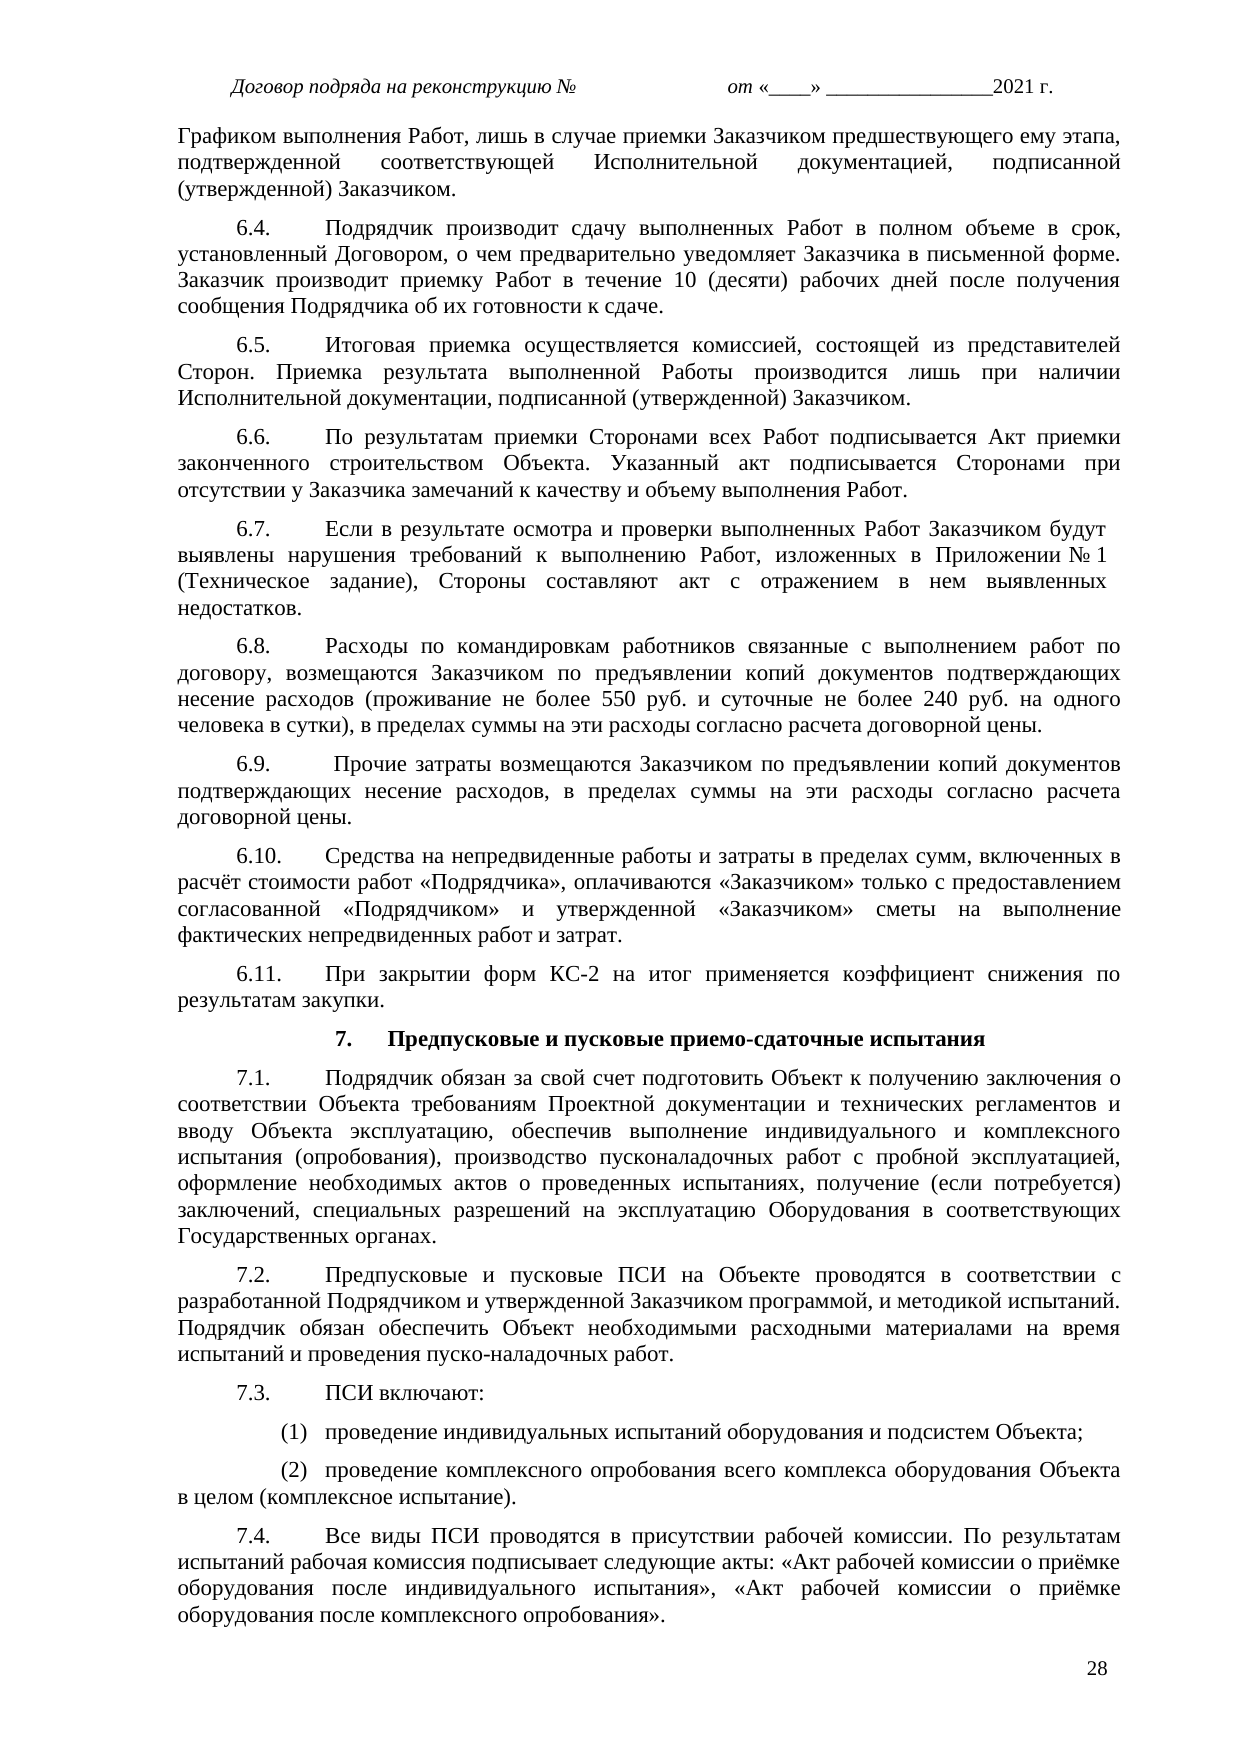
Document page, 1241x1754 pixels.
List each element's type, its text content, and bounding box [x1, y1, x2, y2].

text Прочие затраты возмещаются Заказчиком по предъявлении копий документов подтверждающих несение расходов, в пределах суммы на эти расходы согласно расчета договорной цены. [177, 750, 1122, 829]
text Расходы по командировкам работников связанные с выполнением работ по договору, возмещаются Заказчиком по предъявлении копий документов подтверждающих несение расходов (проживание не более 550 руб. и суточные не более 240 руб. на одного человека в сутки), в пределах суммы на эти расходы согласно расчета договорной цены. [177, 632, 1122, 738]
text Подрядчик производит сдачу выполненных Работ в полном объеме в срок, установленный Договором, о чем предварительно уведомляет Заказчика в письменной форме. Заказчик производит приемку Работ в течение 10 (десяти) рабочих дней после получения сообщения Подрядчика об их готовности к сдаче. [177, 213, 1122, 319]
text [177, 122, 1122, 201]
text При закрытии форм КС-2 на итог применяется коэффициент снижения по результатам закупки. [177, 960, 1122, 1013]
text ПСИ включают: [177, 1379, 1122, 1405]
text Предпусковые и пусковые приемо-сдаточные испытания [177, 1025, 1122, 1051]
text Итоговая приемка осуществляется комиссией, состоящей из представителей Сторон. Приемка результата выполненной Работы производится лишь при наличии Исполнительной документации, подписанной (утвержденной) Заказчиком. [177, 331, 1122, 411]
text По результатам приемки Сторонами всех Работ подписывается Акт приемки законченного строительством Объекта. Указанный акт подписывается Сторонами при отсутствии у Заказчика замечаний к качеству и объему выполнения Работ. [177, 423, 1122, 502]
text проведение индивидуальных испытаний оборудования и подсистем Объекта; [177, 1418, 1122, 1444]
text Если в результате осмотра и проверки выполненных Работ Заказчиком будут выявлены нарушения требований к выполнению Работ, изложенных в Приложении № 1 (Техническое задание), Стороны составляют акт с отражением в нем выявленных недостатков. [177, 514, 1107, 620]
text Все виды ПСИ проводятся в присутствии рабочей комиссии. По результатам испытаний рабочая комиссия подписывает следующие акты: «Акт рабочей комиссии о приёмке оборудования после индивидуального испытания», «Акт рабочей комиссии о приёмке оборудования после комплексного опробования». [177, 1522, 1122, 1627]
text Предпусковые и пусковые ПСИ на Объекте проводятся в соответствии с разработанной Подрядчиком и утвержденной Заказчиком программой, и методикой испытаний. Подрядчик обязан обеспечить Объект необходимыми расходными материалами на время испытаний и проведения пуско-наладочных работ. [177, 1261, 1122, 1366]
text Средства на непредвиденные работы и затраты в пределах сумм, включенных в расчёт стоимости работ «Подрядчика», оплачиваются «Заказчиком» только с предоставлением согласованной «Подрядчиком» и утвержденной «Заказчиком» сметы на выполнение фактических непредвиденных работ и затрат. [177, 842, 1122, 947]
text Подрядчик обязан за свой счет подготовить Объект к получению заключения о соответствии Объекта требованиям Проектной документации и технических регламентов и вводу Объекта эксплуатацию, обеспечив выполнение индивидуального и комплексного испытания (опробования), производство пусконаладочных работ с пробной эксплуатацией, оформление необходимых актов о проведенных испытаниях, получение (если потребуется) заключений, специальных разрешений на эксплуатацию Оборудования в соответствующих Государственных органах. [177, 1064, 1122, 1248]
text проведение комплексного опробования всего комплекса оборудования Объекта в целом (комплексное испытание). [177, 1457, 1122, 1509]
